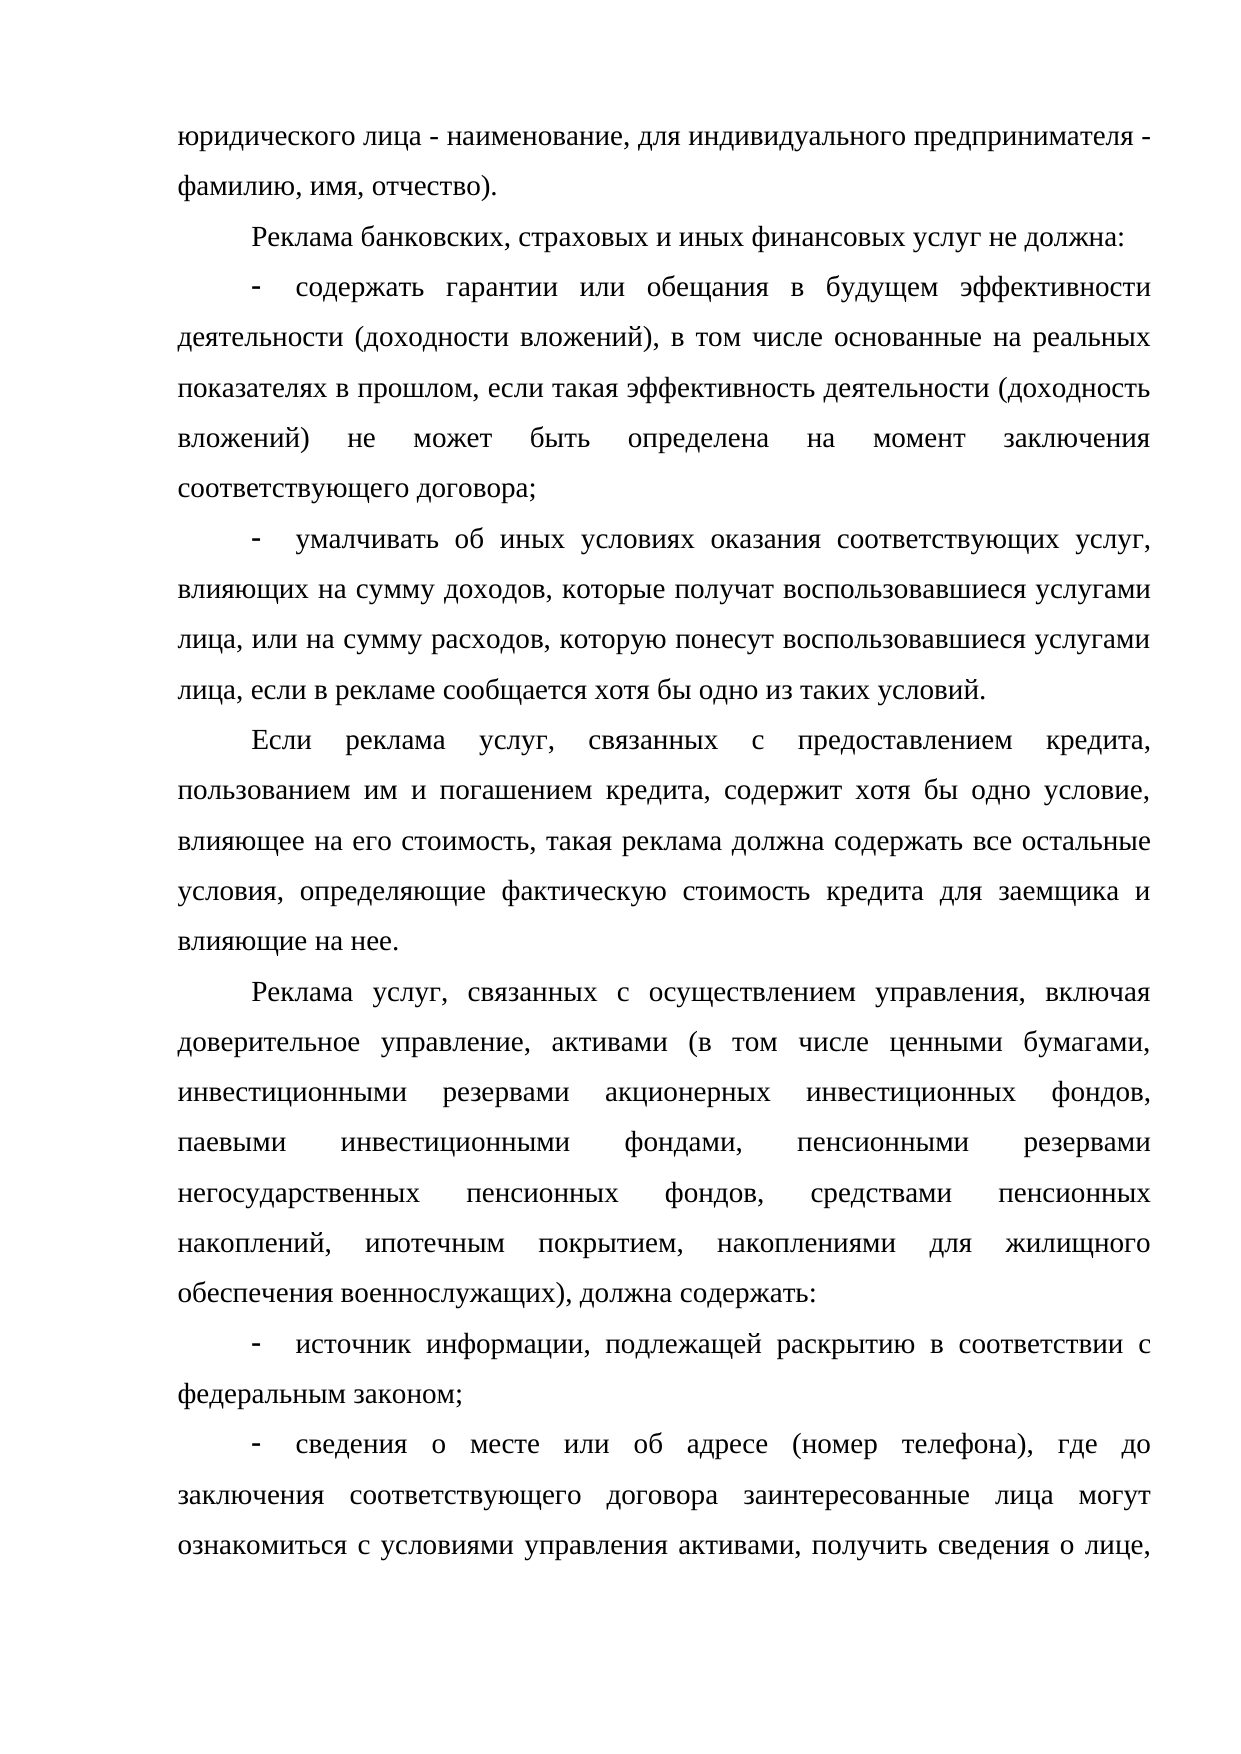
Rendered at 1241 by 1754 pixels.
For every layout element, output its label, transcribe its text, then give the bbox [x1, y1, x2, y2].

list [177, 1427, 1152, 1561]
text Реклама банковских, страховых и иных финансовых услуг не должна: [177, 219, 1152, 252]
text Если реклама услуг, связанных с предоставлением кредита, пользованием им и погашением кредита, содержит хотя бы одно условие, влияющее на его стоимость, такая реклама должна содержать все остальные условия, определяющие фактическую стоимость кредита для заемщика и влияющие на нее. [177, 722, 1152, 957]
list источник информации, подлежащей раскрытию в соответствии с федеральным законом; [177, 1326, 1152, 1410]
list содержать гарантии или обещания в будущем эффективности деятельности (доходности вложений), в том числе основанные на реальных показателях в прошлом, если такая эффективность деятельности (доходность вложений) не может быть определена на момент заключения соответствующего договора; [177, 269, 1152, 504]
text Реклама услуг, связанных с осуществлением управления, включая доверительное управление, активами (в том числе ценными бумагами, инвестиционными резервами акционерных инвестиционных фондов, паевыми инвестиционными фондами, пенсионными резервами негосударственных пенсионных фондов, средствами пенсионных накоплений, ипотечным покрытием, накоплениями для жилищного обеспечения военнослужащих), должна содержать: [177, 974, 1152, 1309]
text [177, 118, 1152, 202]
list умалчивать об иных условиях оказания соответствующих услуг, влияющих на сумму доходов, которые получат воспользовавшиеся услугами лица, или на сумму расходов, которую понесут воспользовавшиеся услугами лица, если в рекламе сообщается хотя бы одно из таких условий. [177, 521, 1152, 705]
